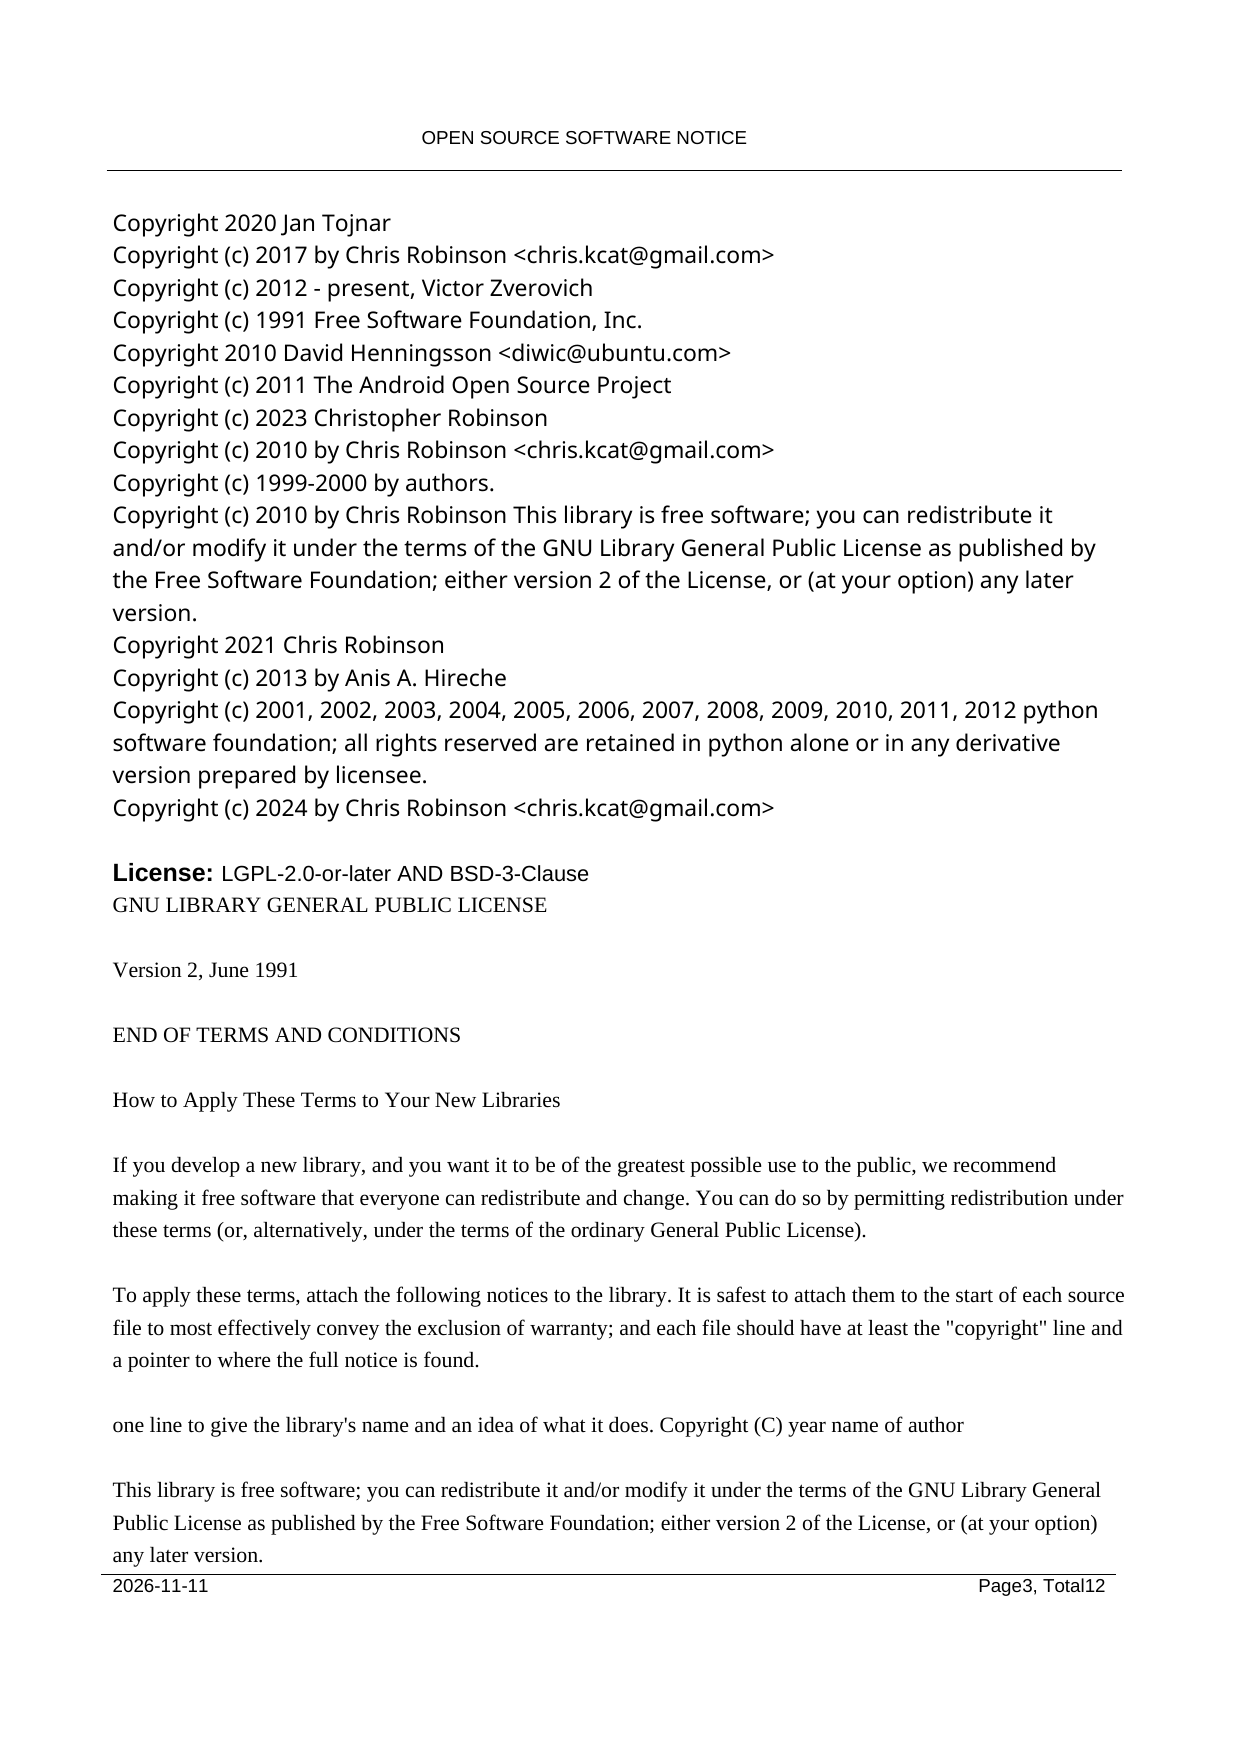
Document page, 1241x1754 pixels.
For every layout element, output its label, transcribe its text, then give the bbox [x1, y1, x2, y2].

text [112, 889, 1128, 1571]
text License: LGPL-2.0-or-later AND BSD-3-Clause [112, 856, 1128, 889]
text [112, 206, 1128, 856]
